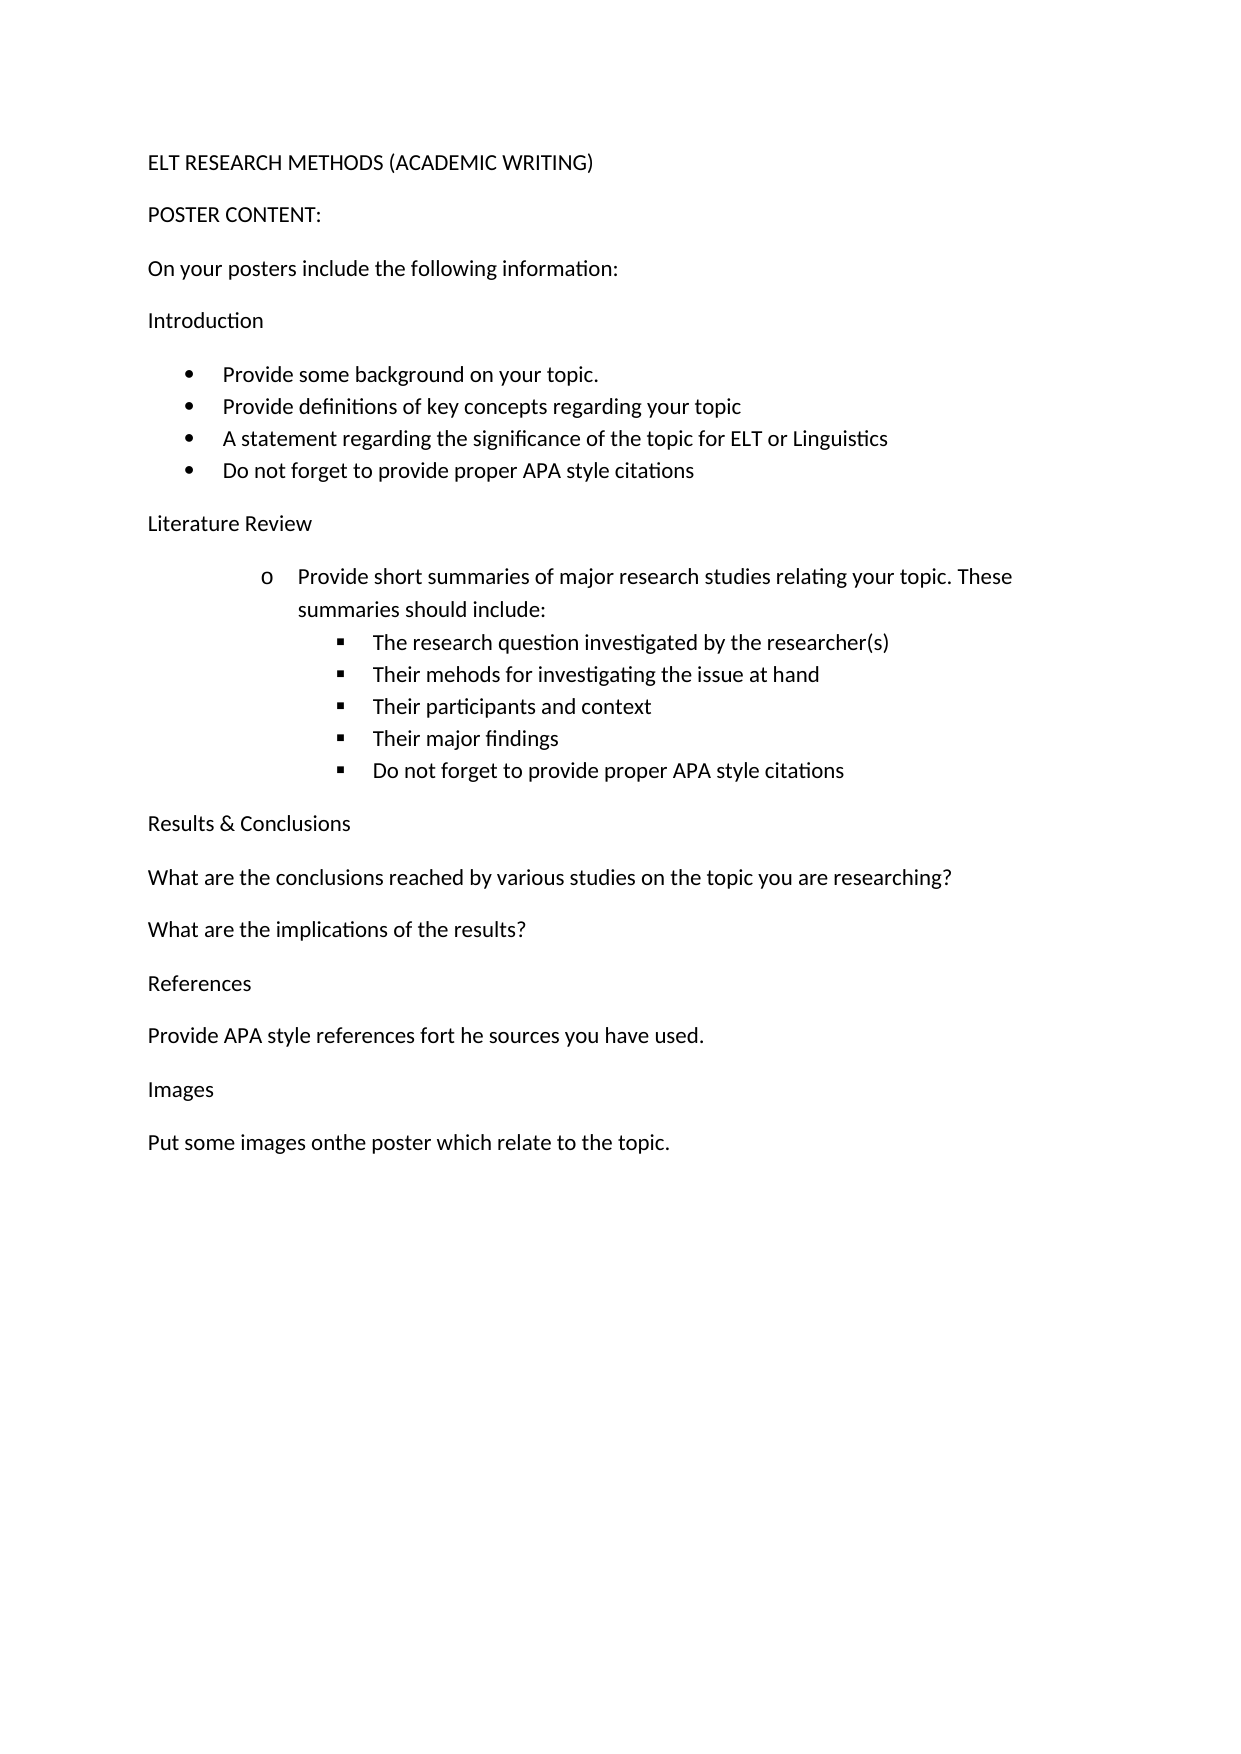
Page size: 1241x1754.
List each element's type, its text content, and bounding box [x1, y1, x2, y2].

list Their major findings [335, 724, 1093, 752]
text Provide APA style references fort he sources you have used. [148, 1022, 1093, 1050]
list Their mehods for investigating the issue at hand [335, 660, 1093, 688]
list Provide some background on your topic. [185, 360, 1093, 388]
list Do not forget to provide proper APA style citations [185, 456, 1093, 484]
list Their participants and context [335, 692, 1093, 720]
text References [148, 969, 1093, 997]
text Introduction [148, 307, 1093, 335]
text On your posters include the following information: [148, 254, 1093, 282]
text What are the conclusions reached by various studies on the topic you are researching? [148, 863, 1093, 891]
text POSTER CONTENT: [148, 201, 1093, 229]
list Do not forget to provide proper APA style citations [335, 757, 1093, 784]
text Images [148, 1075, 1093, 1103]
text Results & Conclusions [148, 809, 1093, 838]
text ELT RESEARCH METHODS (ACADEMIC WRITING) [148, 148, 1093, 176]
text Literature Review [148, 509, 1093, 537]
list The research question investigated by the researcher(s) [335, 628, 1093, 656]
text What are the implications of the results? [148, 916, 1093, 944]
list Provide definitions of key concepts regarding your topic [185, 392, 1093, 420]
list A statement regarding the significance of the topic for ELT or Linguistics [185, 424, 1093, 452]
text Put some images onthe poster which relate to the topic. [148, 1128, 1093, 1156]
list Provide short summaries of major research studies relating your topic. These summaries should include: [260, 562, 1093, 624]
